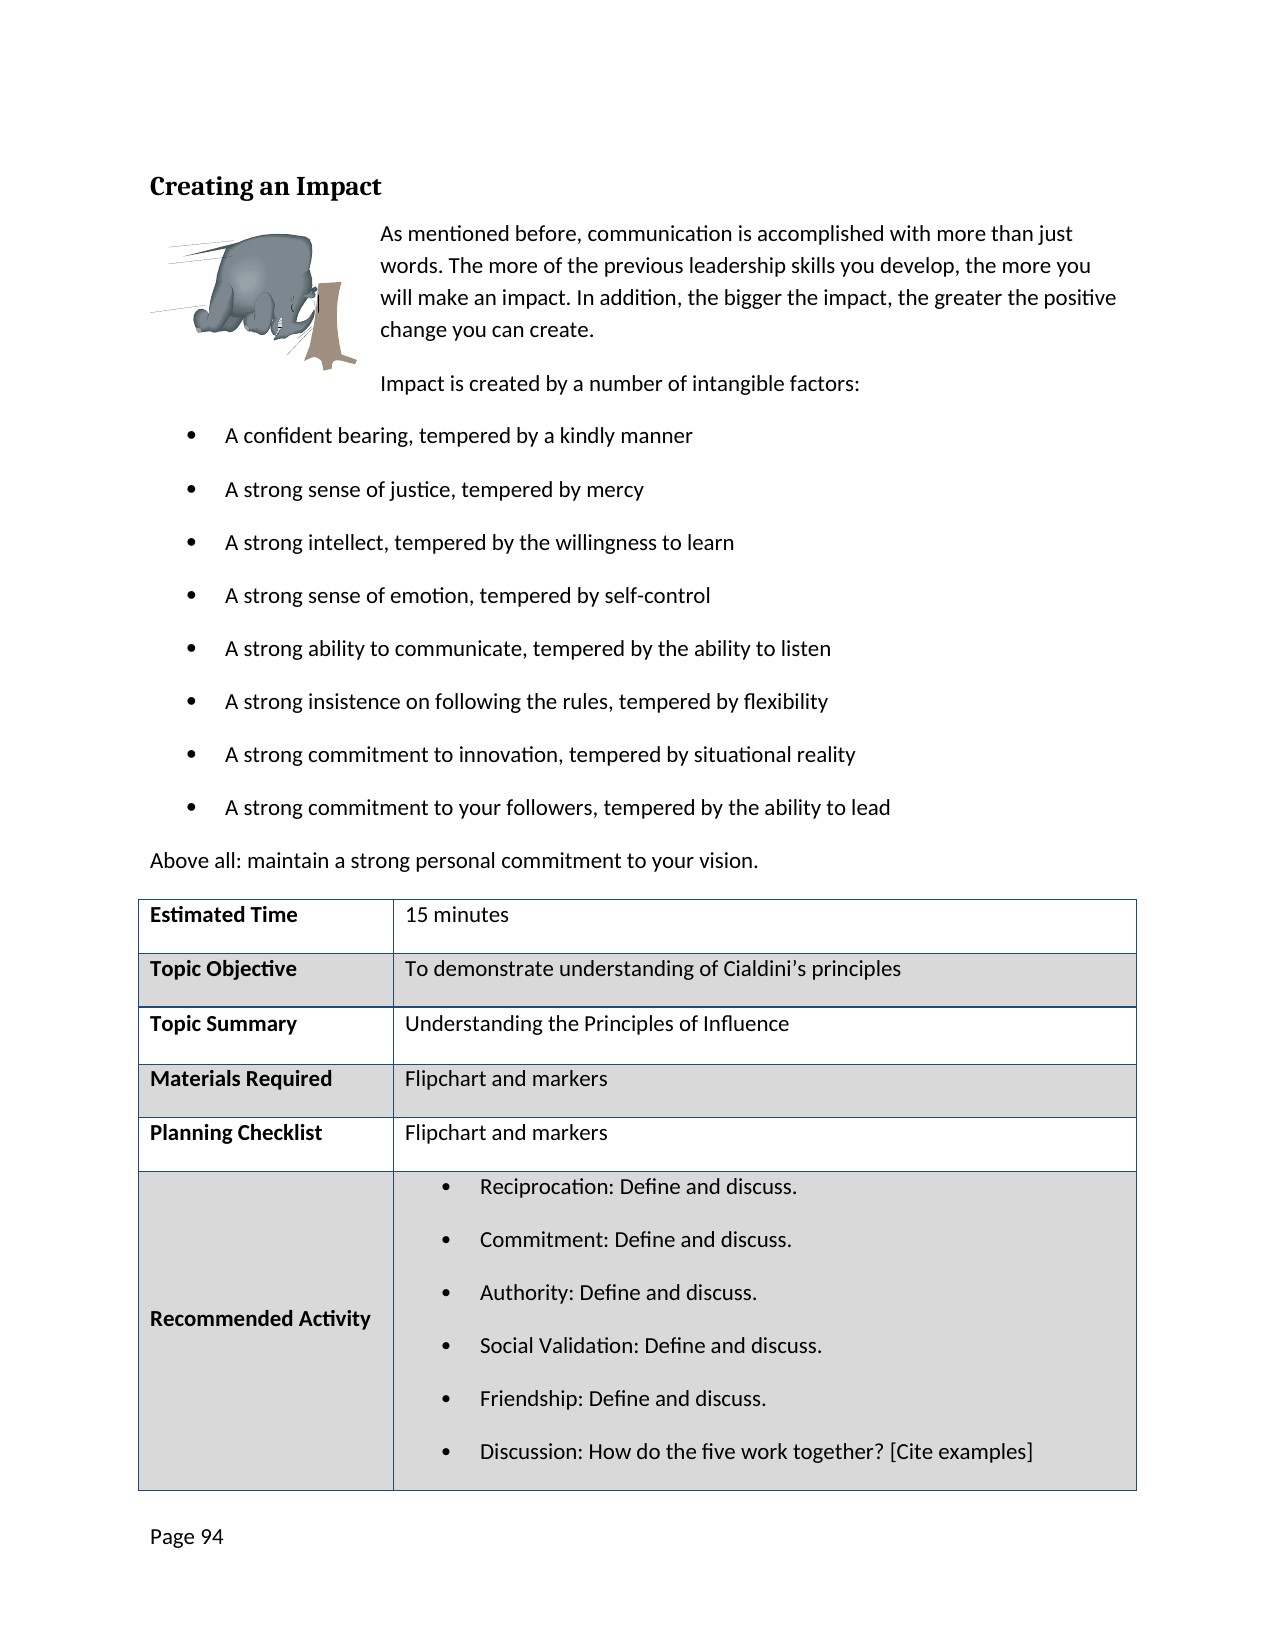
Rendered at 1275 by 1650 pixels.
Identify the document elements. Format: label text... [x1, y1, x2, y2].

table_cell Understanding the Principles of Influence [394, 1008, 1136, 1063]
table_cell Flipchart and markers [394, 1118, 1136, 1171]
subtitle Creating an Impact [150, 171, 1125, 202]
text A strong sense of justice, tempered by mercy [187, 475, 1125, 503]
table_cell Materials Required [139, 1065, 393, 1117]
table_cell Recommended Activity [139, 1172, 393, 1490]
text A strong intellect, tempered by the willingness to learn [187, 528, 1125, 556]
table_cell To demonstrate understanding of Cialdini’s principles [394, 954, 1136, 1006]
text A confident bearing, tempered by a kindly manner [187, 422, 1125, 450]
text A strong commitment to innovation, tempered by situational reality [187, 740, 1125, 768]
table_cell Planning Checklist [139, 1118, 393, 1171]
text Above all: maintain a strong personal commitment to your vision. [150, 846, 1125, 874]
text A strong ability to communicate, tempered by the ability to listen [187, 634, 1125, 662]
text As mentioned before, communication is accomplished with more than just words. The more of the previous leadership skills you develop, the more you will make an impact. In addition, the bigger the impact, the greater the positive change you can create. [150, 219, 1125, 344]
text A strong commitment to your followers, tempered by the ability to lead [187, 793, 1125, 821]
table_cell Flipchart and markers [394, 1065, 1136, 1117]
table_cell Reciprocation: Define and discuss. Commitment: Define and discuss. Authority: Define and discuss. Social Validation: Define and discuss. Friendship: Define and discuss. Discussion: How do the five work together? [Cite examples] [394, 1172, 1136, 1490]
text A strong sense of emotion, tempered by self-control [187, 581, 1125, 609]
text A strong insistence on following the rules, tempered by flexibility [187, 687, 1125, 715]
table_header 15 minutes [394, 900, 1136, 953]
table_cell Topic Summary [139, 1008, 393, 1063]
table_cell Topic Objective [139, 954, 393, 1006]
table_header Estimated Time [139, 900, 393, 953]
text Impact is created by a number of intangible factors: [150, 369, 1125, 397]
